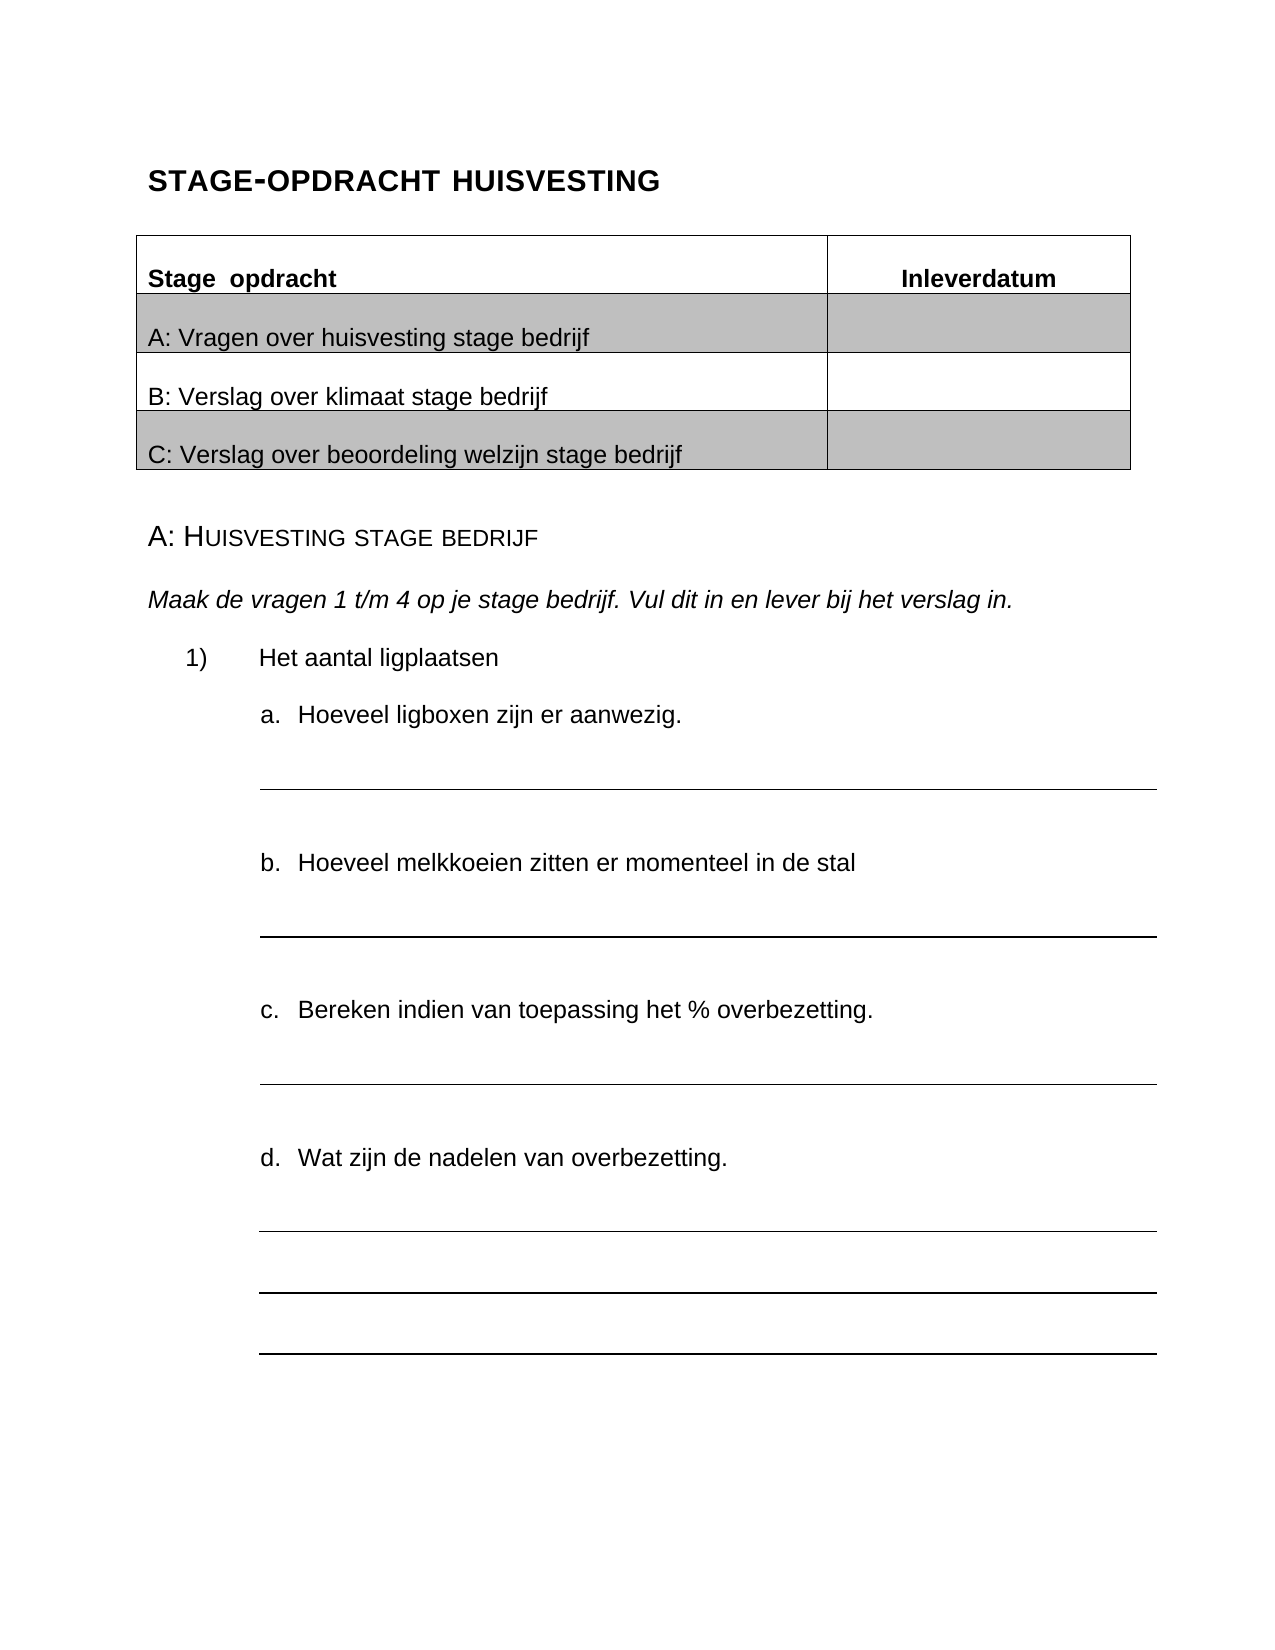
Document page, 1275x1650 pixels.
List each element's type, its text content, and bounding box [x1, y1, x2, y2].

table_cell [828, 294, 1130, 352]
list Wat zijn de nadelen van overbezetting. [260, 1143, 1157, 1171]
list Het aantal ligplaatsen [185, 643, 1157, 672]
table_header Stage opdracht [137, 236, 827, 293]
table_cell B: Verslag over klimaat stage bedrijf [137, 353, 827, 410]
table_cell C: Verslag over beoordeling welzijn stage bedrijf [137, 411, 827, 469]
text Maak de vragen 1 t/m 4 op je stage bedrijf. Vul dit in en lever bij het verslag in. [148, 585, 1157, 614]
table_cell A: Vragen over huisvesting stage bedrijf [137, 294, 827, 352]
table_cell [828, 411, 1130, 469]
list Bereken indien van toepassing het % overbezetting. [260, 995, 1157, 1024]
subtitle stage-opdracht huisvesting [148, 156, 1157, 199]
table_header Inleverdatum [828, 236, 1130, 293]
table_cell [828, 353, 1130, 410]
subtitle A: Huisvesting stage bedrijf [148, 519, 1157, 553]
list Hoeveel ligboxen zijn er aanwezig. [260, 700, 1157, 729]
list Hoeveel melkkoeien zitten er momenteel in de stal [260, 848, 1157, 877]
